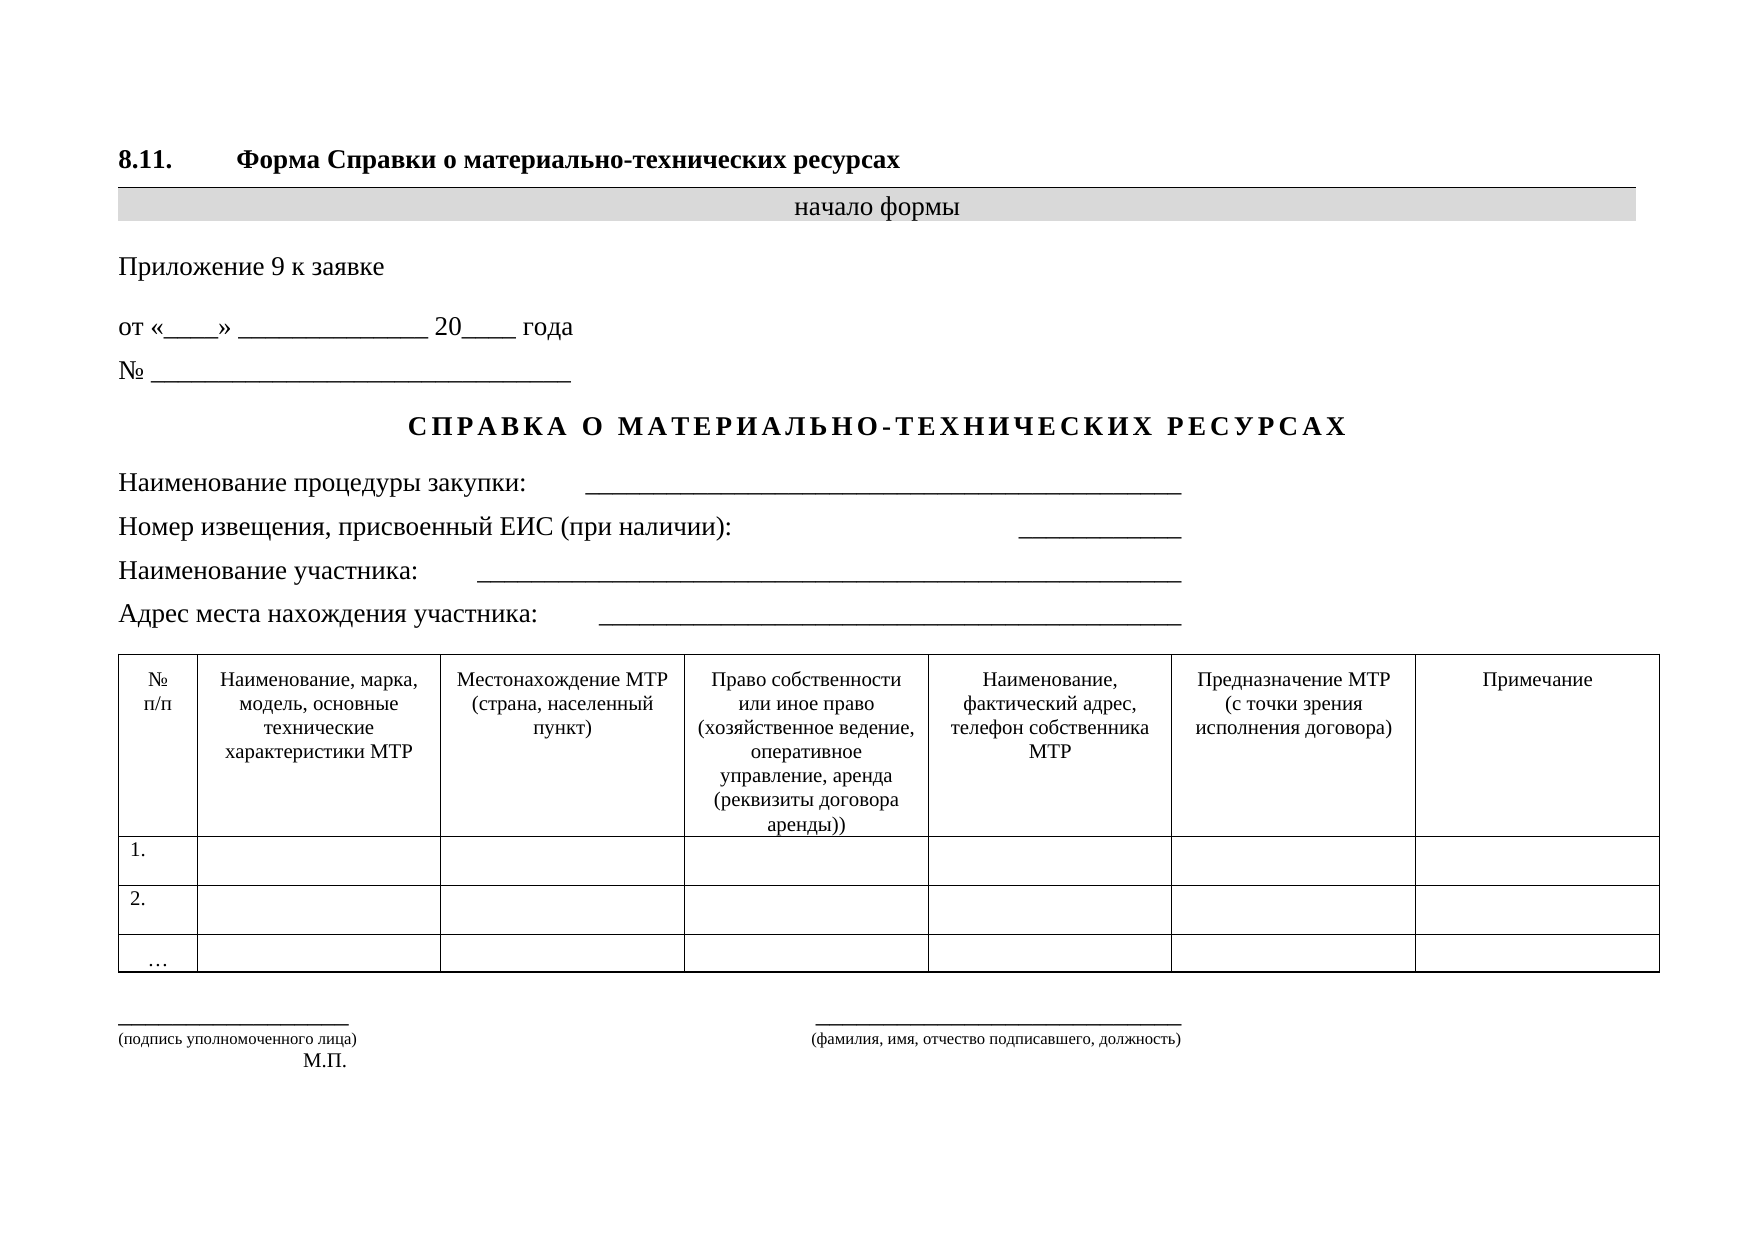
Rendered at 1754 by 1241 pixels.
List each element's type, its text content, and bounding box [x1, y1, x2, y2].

table_cell [685, 886, 928, 934]
table_header Предназначение МТР (с точки зрения исполнения договора) [1172, 655, 1415, 836]
table_header № п/п [119, 655, 197, 836]
list Форма Справки о материально-технических ресурсах [118, 143, 1636, 174]
text Наименование процедуры закупки: ____________________________________________ [118, 466, 1636, 498]
text Приложение 9 к заявке [118, 250, 1636, 281]
table_cell [685, 935, 928, 971]
table_header Наименование, марка, модель, основные технические характеристики МТР [198, 655, 440, 836]
table_cell [198, 837, 440, 885]
text от «____» ______________ 20____ года [118, 311, 1636, 342]
table_header Наименование, фактический адрес, телефон собственника МТР [929, 655, 1171, 836]
table_cell [441, 886, 684, 934]
table_cell [119, 886, 197, 934]
table_cell [1416, 935, 1659, 971]
table_cell [198, 935, 440, 971]
text (подпись уполномоченного лица) (фамилия, имя, отчество подписавшего, должность) [118, 1029, 1636, 1048]
table_cell [1416, 837, 1659, 885]
table_cell [119, 837, 197, 885]
text начало формы [118, 188, 1636, 221]
table_header Примечание [1416, 655, 1659, 836]
text Справка о материально-технических ресурсах [118, 410, 1636, 441]
table_cell [441, 837, 684, 885]
table_cell [198, 886, 440, 934]
text _________________ ___________________________ [118, 997, 1636, 1029]
table_cell [1172, 886, 1415, 934]
table_cell [1172, 935, 1415, 971]
table_cell [441, 935, 684, 971]
text № _______________________________ [118, 354, 1636, 385]
text М.П. [118, 1048, 1636, 1072]
table_cell [929, 935, 1171, 971]
table_cell [929, 837, 1171, 885]
table_cell [1172, 837, 1415, 885]
table_cell … [119, 935, 197, 971]
text Адрес места нахождения участника: ___________________________________________ [118, 597, 1636, 628]
text Номер извещения, присвоенный ЕИС (при наличии): ____________ [118, 510, 1636, 541]
table_header Местонахождение МТР (страна, населенный пункт) [441, 655, 684, 836]
text Наименование участника: ____________________________________________________ [118, 554, 1636, 585]
table_cell [685, 837, 928, 885]
table_cell [1416, 886, 1659, 934]
table_cell [929, 886, 1171, 934]
table_header Право собственности или иное право (хозяйственное ведение, оперативное управление, аренда (реквизиты договора аренды)) [685, 655, 928, 836]
